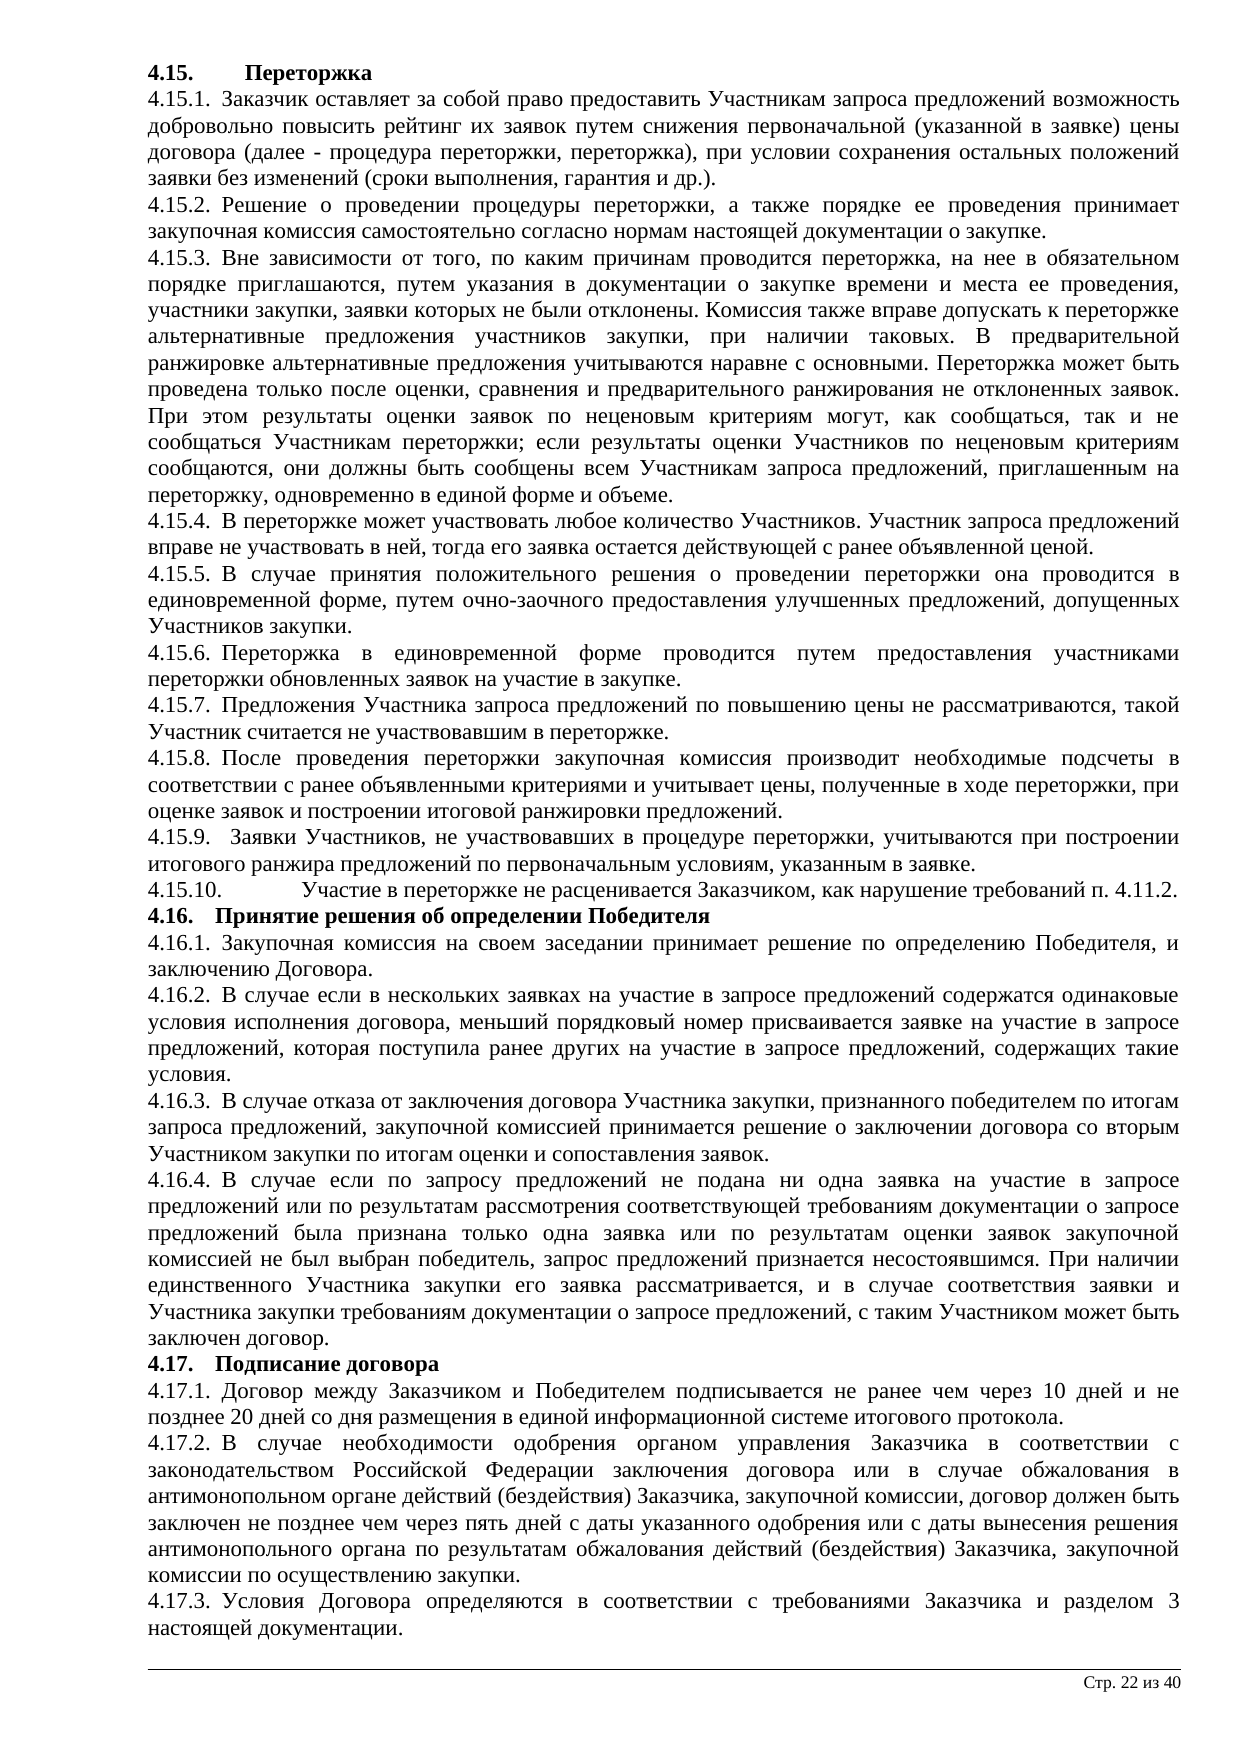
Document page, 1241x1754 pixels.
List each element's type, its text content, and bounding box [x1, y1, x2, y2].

list Принятие решения об определении Победителя [148, 902, 1181, 929]
list Заявки Участников, не участвовавших в процедуре переторжки, учитываются при построении итогового ранжира предложений по первоначальным условиям, указанным в заявке. [148, 823, 1181, 876]
list Предложения Участника запроса предложений по повышению цены не рассматриваются, такой Участник считается не участвовавшим в переторжке. [148, 692, 1181, 744]
list В случае отказа от заключения договора Участника закупки, признанного победителем по итогам запроса предложений, закупочной комиссией принимается решение о заключении договора со вторым Участником закупки по итогам оценки и сопоставления заявок. [148, 1087, 1181, 1166]
list Подписание договора [148, 1350, 1181, 1377]
list В случае принятия положительного решения о проведении переторжки она проводится в единовременной форме, путем очно-заочного предоставления улучшенных предложений, допущенных Участников закупки. [148, 560, 1181, 639]
list В случае если по запросу предложений не подана ни одна заявка на участие в запросе предложений или по результатам рассмотрения соответствующей требованиям документации о запросе предложений была признана только одна заявка или по результатам оценки заявок закупочной комиссией не был выбран победитель, запрос предложений признается несостоявшимся. При наличии единственного Участника закупки его заявка рассматривается, и в случае соответствия заявки и Участника закупки требованиям документации о запросе предложений, с таким Участником может быть заключен договор. [148, 1166, 1181, 1350]
list Участие в переторжке не расценивается Заказчиком, как нарушение требований п. 4.11.2. [148, 876, 1181, 902]
list Вне зависимости от того, по каким причинам проводится переторжка, на нее в обязательном порядке приглашаются, путем указания в документации о закупке времени и места ее проведения, участники закупки, заявки которых не были отклонены. Комиссия также вправе допускать к переторжке альтернативные предложения участников закупки, при наличии таковых. В предварительной ранжировке альтернативные предложения учитываются наравне с основными. Переторжка может быть проведена только после оценки, сравнения и предварительного ранжирования не отклоненных заявок. При этом результаты оценки заявок по неценовым критериям могут, как сообщаться, так и не сообщаться Участникам переторжки; если результаты оценки Участников по неценовым критериям сообщаются, они должны быть сообщены всем Участникам запроса предложений, приглашенным на переторжку, одновременно в единой форме и объеме. [148, 243, 1181, 507]
list В случае необходимости одобрения органом управления Заказчика в соответствии с законодательством Российской Федерации заключения договора или в случае обжалования в антимонопольном органе действий (бездействия) Заказчика, закупочной комиссии, договор должен быть заключен не позднее чем через пять дней с даты указанного одобрения или с даты вынесения решения антимонопольного органа по результатам обжалования действий (бездействия) Заказчика, закупочной комиссии по осуществлению закупки. [148, 1429, 1181, 1588]
list Условия Договора определяются в соответствии с требованиями Заказчика и разделом 3 настоящей документации. [148, 1588, 1181, 1640]
list Переторжка [148, 59, 1181, 85]
list После проведения переторжки закупочная комиссия производит необходимые подсчеты в соответствии с ранее объявленными критериями и учитывает цены, полученные в ходе переторжки, при оценке заявок и построении итоговой ранжировки предложений. [148, 744, 1181, 823]
list Закупочная комиссия на своем заседании принимает решение по определению Победителя, и заключению Договора. [148, 929, 1181, 981]
list Заказчик оставляет за собой право предоставить Участникам запроса предложений возможность добровольно повысить рейтинг их заявок путем снижения первоначальной (указанной в заявке) цены договора (далее - процедура переторжки, переторжка), при условии сохранения остальных положений заявки без изменений (сроки выполнения, гарантия и др.). [148, 85, 1181, 191]
list В переторжке может участвовать любое количество Участников. Участник запроса предложений вправе не участвовать в ней, тогда его заявка остается действующей с ранее объявленной ценой. [148, 507, 1181, 560]
list Договор между Заказчиком и Победителем подписывается не ранее чем через 10 дней и не позднее 20 дней со дня размещения в единой информационной системе итогового протокола. [148, 1377, 1181, 1429]
list Решение о проведении процедуры переторжки, а также порядке ее проведения принимает закупочная комиссия самостоятельно согласно нормам настоящей документации о закупке. [148, 191, 1181, 243]
list Переторжка в единовременной форме проводится путем предоставления участниками переторжки обновленных заявок на участие в закупке. [148, 639, 1181, 692]
list В случае если в нескольких заявках на участие в запросе предложений содержатся одинаковые условия исполнения договора, меньший порядковый номер присваивается заявке на участие в запросе предложений, которая поступила ранее других на участие в запросе предложений, содержащих такие условия. [148, 981, 1181, 1087]
